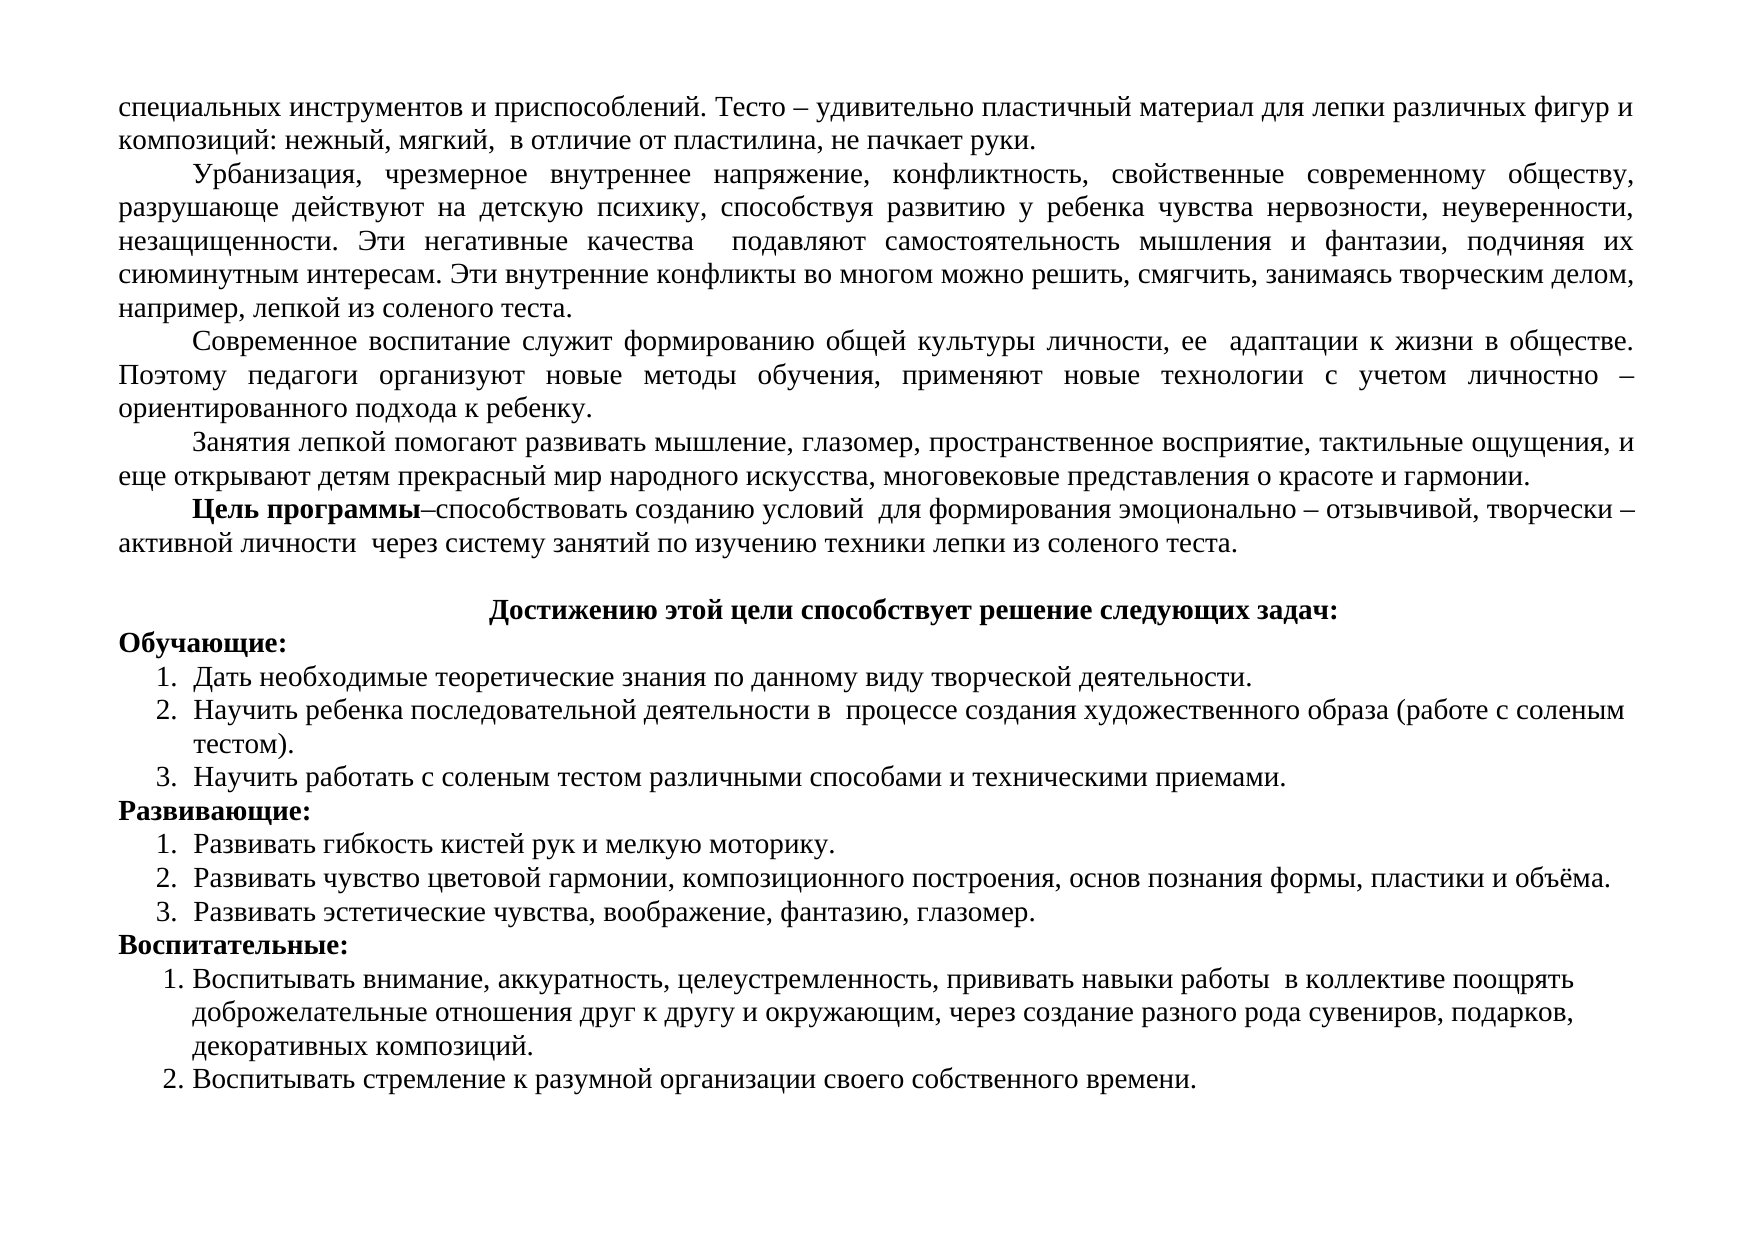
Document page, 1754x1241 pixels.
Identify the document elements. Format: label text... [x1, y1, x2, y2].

list Воспитывать стремление к разумной организации своего собственного времени. [162, 1061, 1636, 1095]
list Научить ребенка последовательной деятельности в процессе создания художественного образа (работе с соленым тестом). [156, 692, 1636, 759]
text Цель программы–способствовать созданию условий для формирования эмоционально – отзывчивой, творчески – активной личности через систему занятий по изучению техники лепки из соленого теста. [118, 491, 1636, 558]
list Развивать эстетические чувства, воображение, фантазию, глазомер. [156, 894, 1636, 927]
list Дать необходимые теоретические знания по данному виду творческой деятельности. [156, 659, 1636, 692]
text Занятия лепкой помогают развивать мышление, глазомер, пространственное восприятие, тактильные ощущения, и еще открывают детям прекрасный мир народного искусства, многовековые представления о красоте и гармонии. [118, 424, 1636, 491]
list Воспитывать внимание, аккуратность, целеустремленность, прививать навыки работы в коллективе поощрять доброжелательные отношения друг к другу и окружающим, через создание разного рода сувениров, подарков, декоративных композиций. [162, 961, 1636, 1061]
text Развивающие: [118, 793, 1674, 827]
list Развивать чувство цветовой гармонии, композиционного построения, основ познания формы, пластики и объёма. [156, 860, 1636, 894]
list Развивать гибкость кистей рук и мелкую моторику. [156, 827, 1636, 860]
text Достижению этой цели способствует решение следующих задач: [118, 592, 1636, 625]
text Современное воспитание служит формированию общей культуры личности, ее адаптации к жизни в обществе. Поэтому педагоги организуют новые методы обучения, применяют новые технологии с учетом личностно – ориентированного подхода к ребенку. [118, 323, 1636, 424]
text Обучающие: [118, 625, 1674, 659]
list Научить работать с соленым тестом различными способами и техническими приемами. [156, 759, 1636, 793]
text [118, 89, 1636, 156]
text Урбанизация, чрезмерное внутреннее напряжение, конфликтность, свойственные современному обществу, разрушающе действуют на детскую психику, способствуя развитию у ребенка чувства нервозности, неуверенности, незащищенности. Эти негативные качества подавляют самостоятельность мышления и фантазии, подчиняя их сиюминутным интересам. Эти внутренние конфликты во многом можно решить, смягчить, занимаясь творческим делом, например, лепкой из соленого теста. [118, 156, 1636, 323]
text Воспитательные: [118, 927, 1674, 961]
